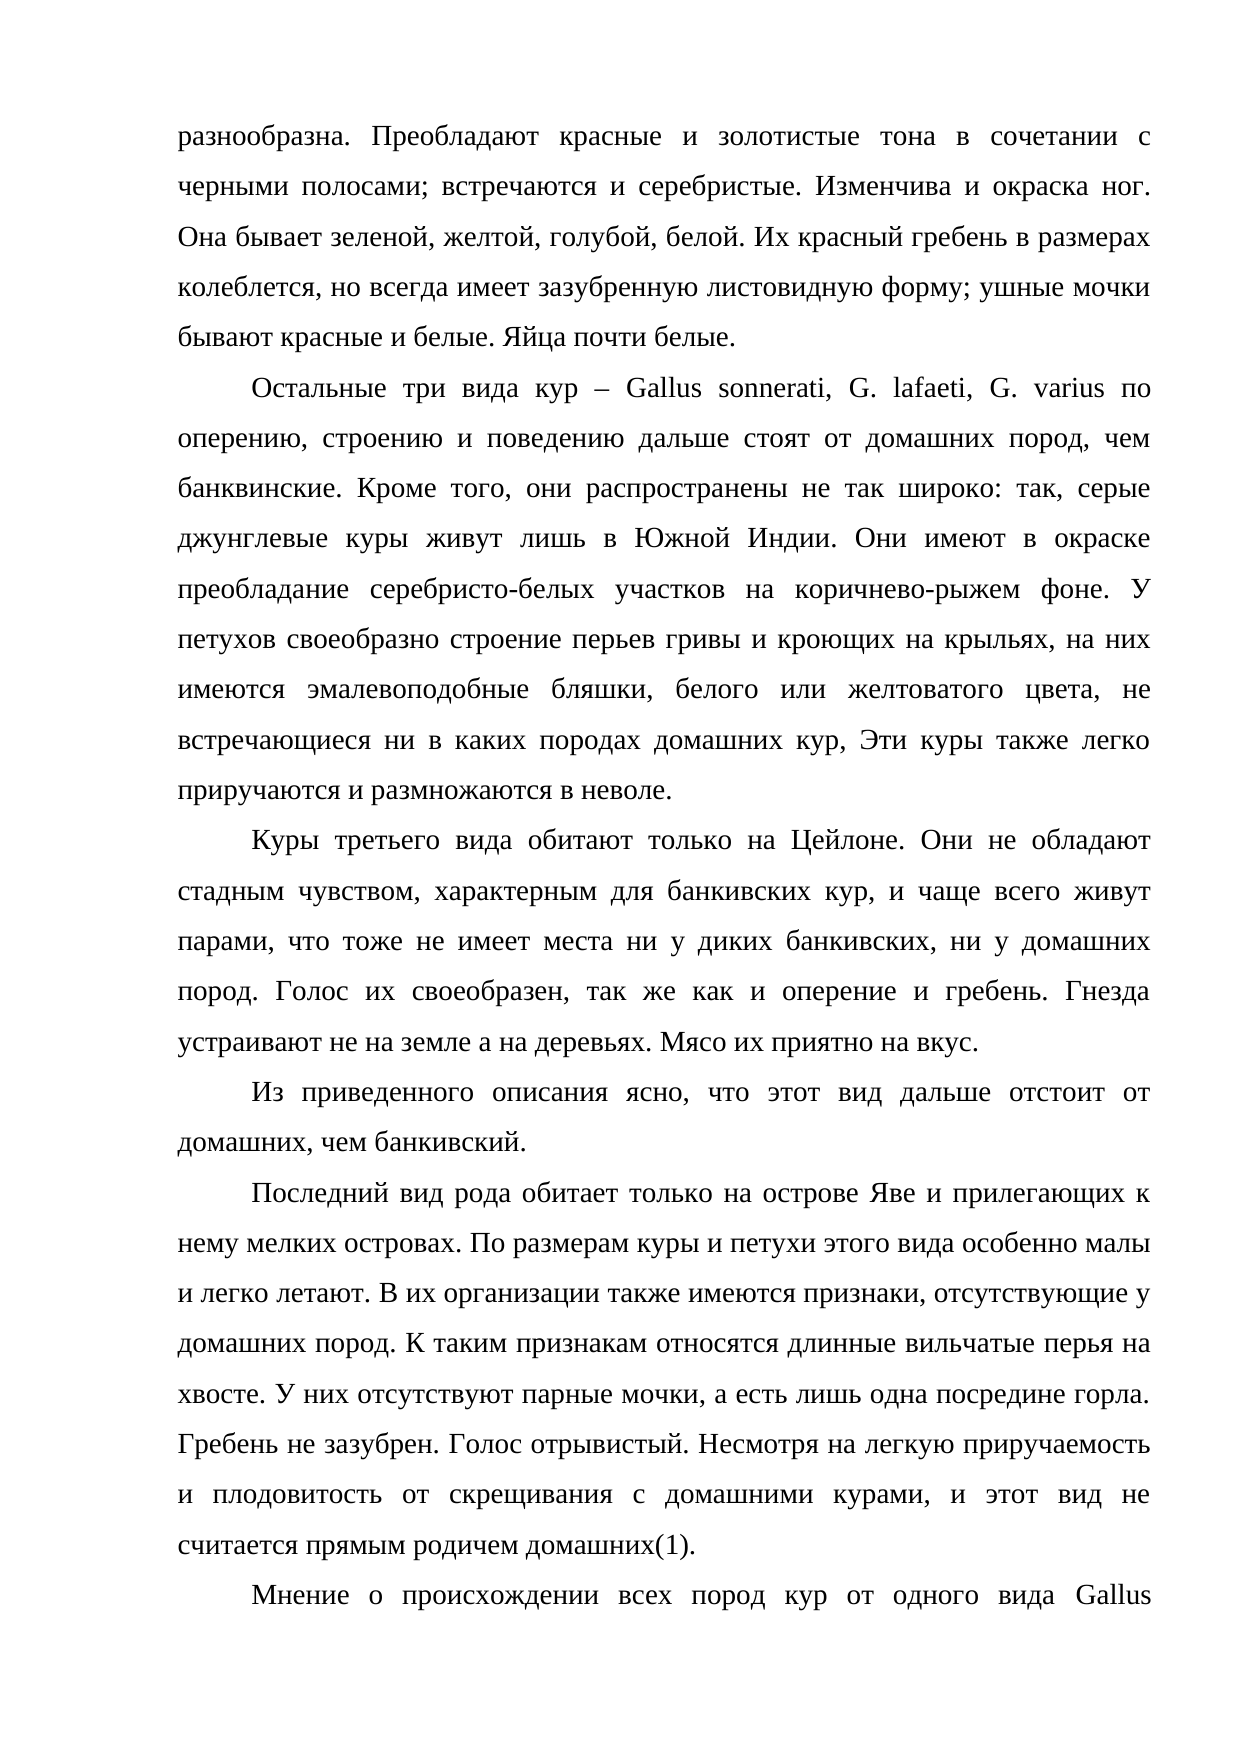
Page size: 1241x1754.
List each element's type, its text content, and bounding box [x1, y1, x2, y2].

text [177, 1577, 1152, 1611]
text Куры третьего вида обитают только на Цейлоне. Они не обладают стадным чувством, характерным для банкивских кур, и чаще всего живут парами, что тоже не имеет места ни у диких банкивских, ни у домашних пород. Голос их своеобразен, так же как и оперение и гребень. Гнезда устраивают не на земле а на деревьях. Мясо их приятно на вкус. [177, 822, 1152, 1057]
text Последний вид рода обитает только на острове Яве и прилегающих к нему мелких островах. По размерам куры и петухи этого вида особенно малы и легко летают. В их организации также имеются признаки, отсутствующие у домашних пород. К таким признакам относятся длинные вильчатые перья на хвосте. У них отсутствуют парные мочки, а есть лишь одна посредине горла. Гребень не зазубрен. Голос отрывистый. Несмотря на легкую приручаемость и плодовитость от скрещивания с домашними курами, и этот вид не считается прямым родичем домашних(1). [177, 1175, 1152, 1560]
text Из приведенного описания ясно, что этот вид дальше отстоит от домашних, чем банкивский. [177, 1074, 1152, 1158]
text Остальные три вида кур – Gallus sonnerati, G. lafaeti, G. varius по оперению, строению и поведению дальше стоят от домашних пород, чем банквинские. Кроме того, они распространены не так широко: так, серые джунглевые куры живут лишь в Южной Индии. Они имеют в окраске преобладание серебристо-белых участков на коричнево-рыжем фоне. У петухов своеобразно строение перьев гривы и кроющих на крыльях, на них имеются эмалевоподобные бляшки, белого или желтоватого цвета, не встречающиеся ни в каких породах домашних кур, Эти куры также легко приручаются и размножаются в неволе. [177, 370, 1152, 806]
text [177, 118, 1152, 353]
